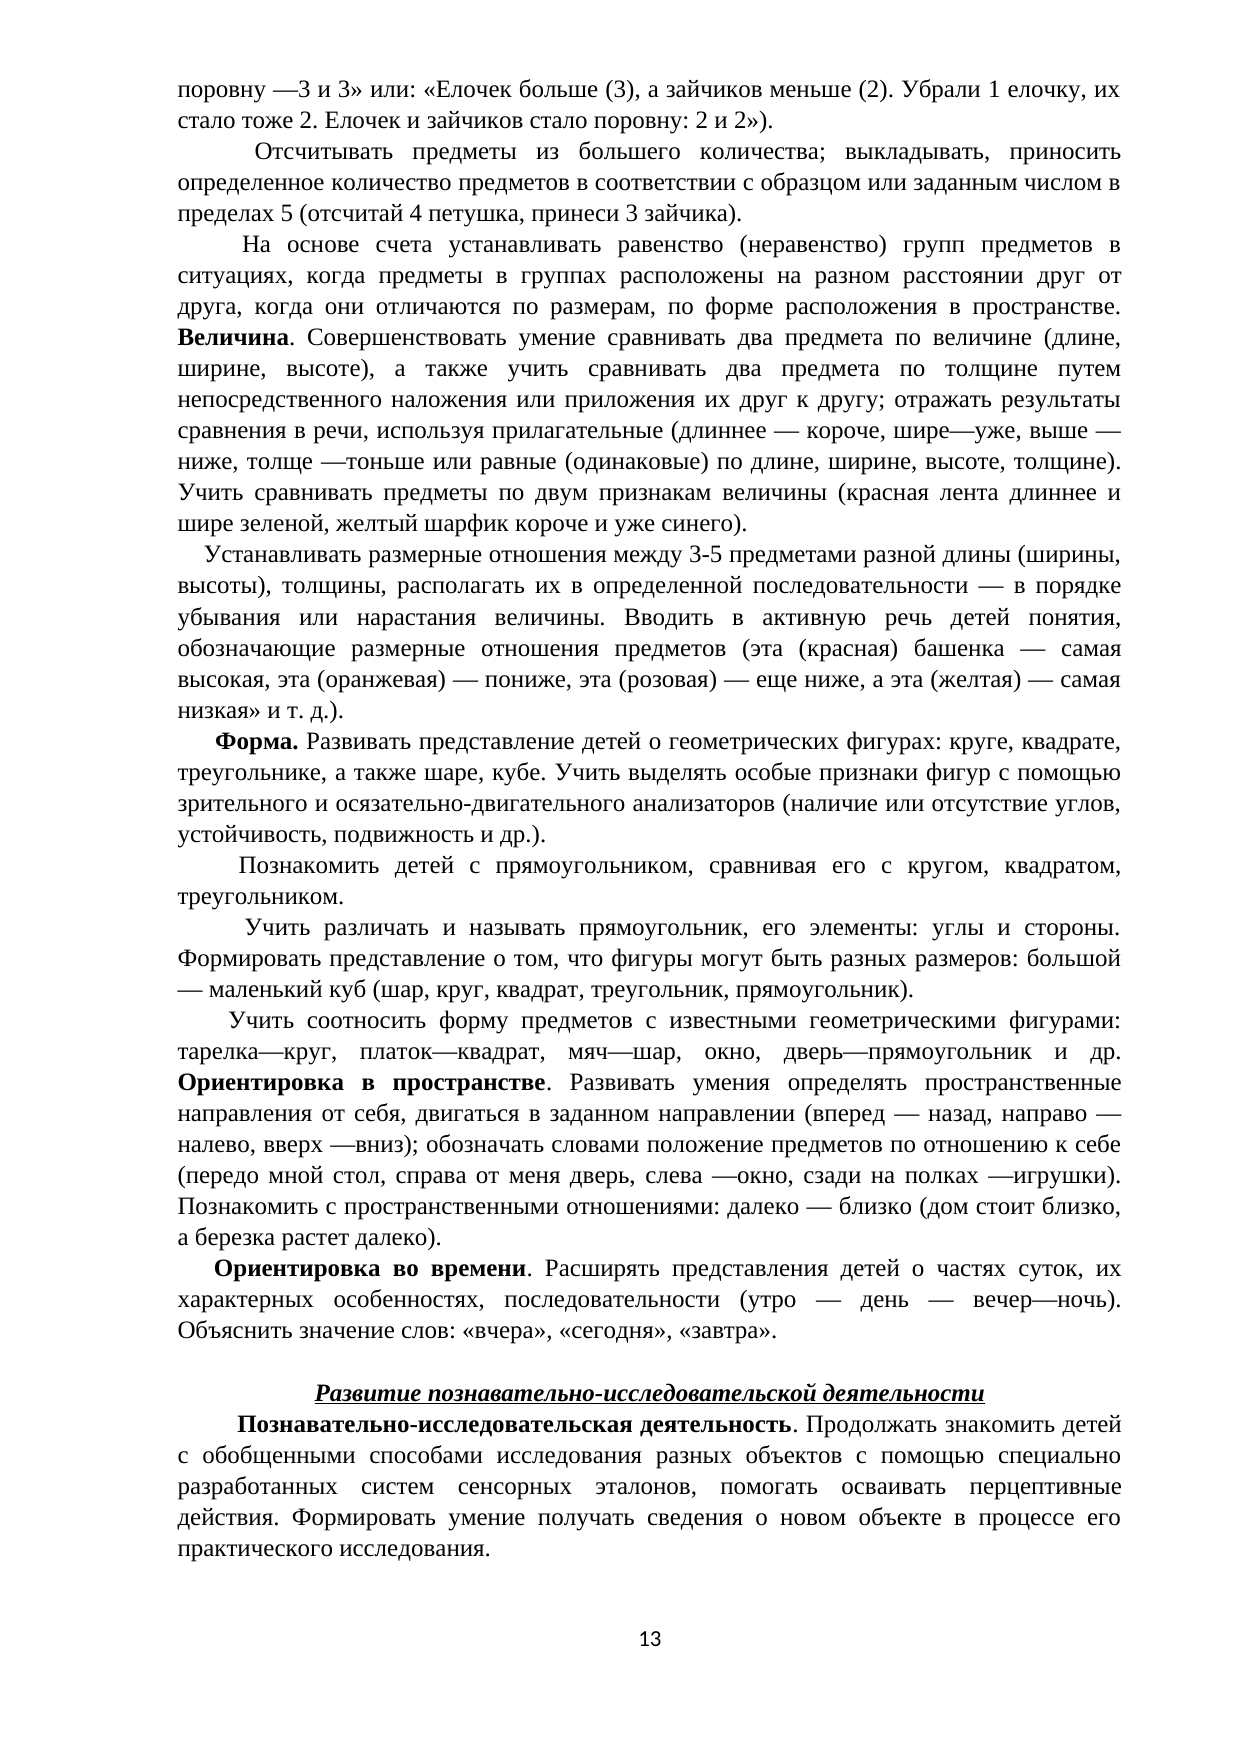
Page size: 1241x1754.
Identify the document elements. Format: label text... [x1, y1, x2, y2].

text Учить различать и называть прямоугольник, его элементы: углы и стороны. Формировать представление о том, что фигуры могут быть разных размеров: большой — маленький куб (шар, круг, квадрат, треугольник, прямоугольник). [177, 912, 1122, 1003]
text На основе счета устанавливать равенство (неравенство) групп предметов в ситуациях, когда предметы в группах расположены на разном расстоянии друг от друга, когда они отличаются по размерам, по форме расположения в пространстве. Величина. Совершенствовать умение сравнивать два предмета по величине (длине, ширине, высоте), а также учить сравнивать два предмета по толщине путем непосредственного наложения или приложения их друг к другу; отражать результаты сравнения в речи, используя прилагательные (длиннее — короче, шире—уже, выше —ниже, толще —тоньше или равные (одинаковые) по длине, ширине, высоте, толщине). Учить сравнивать предметы по двум признакам величины (красная лента длиннее и шире зеленой, желтый шарфик короче и уже синего). [177, 229, 1122, 537]
text Познакомить детей с прямоугольником, сравнивая его с кругом, квадратом, треугольником. [177, 850, 1122, 910]
text Ориентировка во времени. Расширять представления детей о частях суток, их характерных особенностях, последовательности (утро — день — вечер—ночь). Объяснить значение слов: «вчера», «сегодня», «завтра». [177, 1253, 1122, 1344]
text Познавательно-исследовательская деятельность. Продолжать знакомить детей с обобщенными способами исследования разных объектов с помощью специально разработанных систем сенсорных эталонов, помогать осваивать перцептивные действия. Формировать умение получать сведения о новом объекте в процессе его практического исследования. [177, 1409, 1122, 1562]
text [177, 74, 1122, 134]
text Развитие познавательно-исследовательской деятельности [177, 1378, 1122, 1406]
text Отсчитывать предметы из большего количества; выкладывать, приносить определенное количество предметов в соответствии с образцом или заданным числом в пределах 5 (отсчитай 4 петушка, принеси 3 зайчика). [177, 136, 1122, 227]
text Устанавливать размерные отношения между 3-5 предметами разной длины (ширины, высоты), толщины, располагать их в определенной последовательности — в порядке убывания или нарастания величины. Вводить в активную речь детей понятия, обозначающие размерные отношения предметов (эта (красная) башенка — самая высокая, эта (оранжевая) — пониже, эта (розовая) — еще ниже, а эта (желтая) — самая низкая» и т. д.). [177, 539, 1122, 723]
text Учить соотносить форму предметов с известными геометрическими фигурами: тарелка—круг, платок—квадрат, мяч—шар, окно, дверь—прямоугольник и др. Ориентировка в пространстве. Развивать умения определять пространственные направления от себя, двигаться в заданном направлении (вперед — назад, направо — налево, вверх —вниз); обозначать словами положение предметов по отношению к себе (передо мной стол, справа от меня дверь, слева —окно, сзади на полках —игрушки). Познакомить с пространственными отношениями: далеко — близко (дом стоит близко, а березка растет далеко). [177, 1005, 1122, 1251]
text Форма. Развивать представление детей о геометрических фигурах: круге, квадрате, треугольнике, а также шаре, кубе. Учить выделять особые признаки фигур с помощью зрительного и осязательно-двигательного анализаторов (наличие или отсутствие углов, устойчивость, подвижность и др.). [177, 726, 1122, 848]
